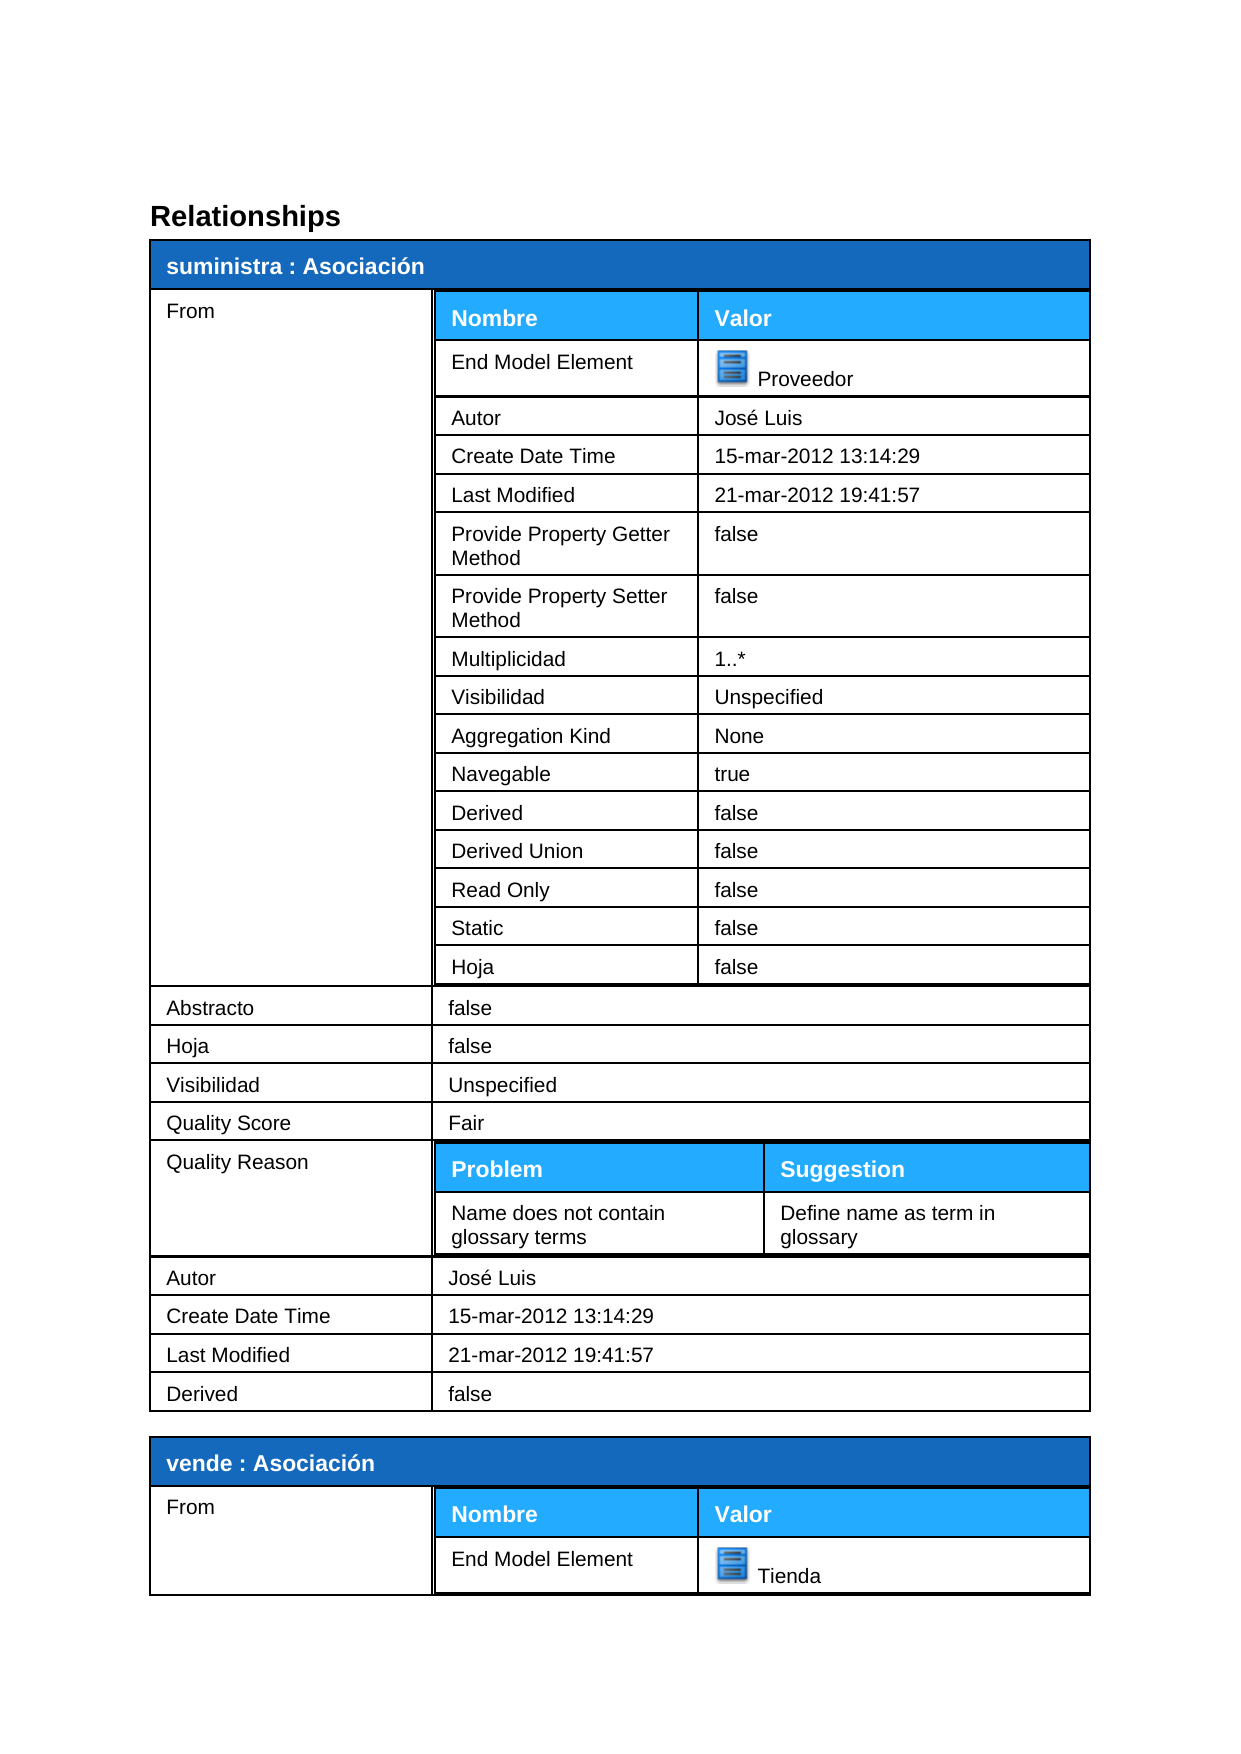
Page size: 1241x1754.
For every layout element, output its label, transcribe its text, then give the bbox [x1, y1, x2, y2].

table_cell [699, 638, 1089, 675]
table_cell [436, 638, 697, 675]
table_cell [436, 831, 697, 867]
table_cell [699, 576, 1089, 636]
table_cell [436, 677, 697, 713]
table_cell [436, 1538, 697, 1592]
table_cell [699, 677, 1089, 713]
table_cell [699, 341, 1089, 395]
table_header suministra : Asociación [151, 241, 1089, 288]
table_cell [699, 754, 1089, 790]
table_cell Visibilidad [151, 1064, 431, 1101]
table_cell Derived [151, 1373, 431, 1409]
table_cell Quality Score [151, 1103, 431, 1139]
table_cell false [433, 1026, 1089, 1062]
table_cell From [151, 290, 431, 985]
table_cell [699, 831, 1089, 867]
table_cell [436, 908, 697, 944]
table_cell José Luis [433, 1258, 1089, 1294]
table_cell false [433, 1373, 1089, 1409]
table_cell [436, 715, 697, 752]
table_cell Hoja [151, 1026, 431, 1062]
table_cell Autor [151, 1258, 431, 1294]
table_header vende : Asociación [151, 1438, 1089, 1485]
picture [714, 1546, 752, 1584]
table_cell [436, 576, 697, 636]
table_cell Unspecified [433, 1064, 1089, 1101]
table_cell [699, 1538, 1089, 1592]
table_cell [436, 475, 697, 511]
table_cell [699, 715, 1089, 752]
table_cell Last Modified [151, 1335, 431, 1371]
table_cell [765, 1193, 1089, 1253]
table_cell [436, 398, 697, 434]
table_cell [699, 436, 1089, 473]
table_cell [699, 908, 1089, 944]
table_cell 21-mar-2012 19:41:57 [433, 1335, 1089, 1371]
table_cell Abstracto [151, 987, 431, 1024]
table_cell [436, 341, 697, 395]
table_cell [699, 398, 1089, 434]
subtitle Relationships [150, 199, 1090, 232]
table_cell [436, 946, 697, 983]
table_cell [699, 475, 1089, 511]
picture [714, 349, 752, 387]
table_cell [699, 869, 1089, 906]
table_cell [699, 792, 1089, 829]
table_cell Fair [433, 1103, 1089, 1139]
table_cell [436, 754, 697, 790]
table_cell [699, 946, 1089, 983]
table_cell [436, 1193, 763, 1253]
table_cell Create Date Time [151, 1296, 431, 1332]
table_cell [436, 869, 697, 906]
table_cell 15-mar-2012 13:14:29 [433, 1296, 1089, 1332]
table_cell [436, 792, 697, 829]
table_cell [436, 436, 697, 473]
table_cell [436, 513, 697, 574]
table_cell false [433, 987, 1089, 1024]
table_cell From [151, 1487, 431, 1594]
table_cell Quality Reason [151, 1141, 431, 1255]
table_cell [699, 513, 1089, 574]
